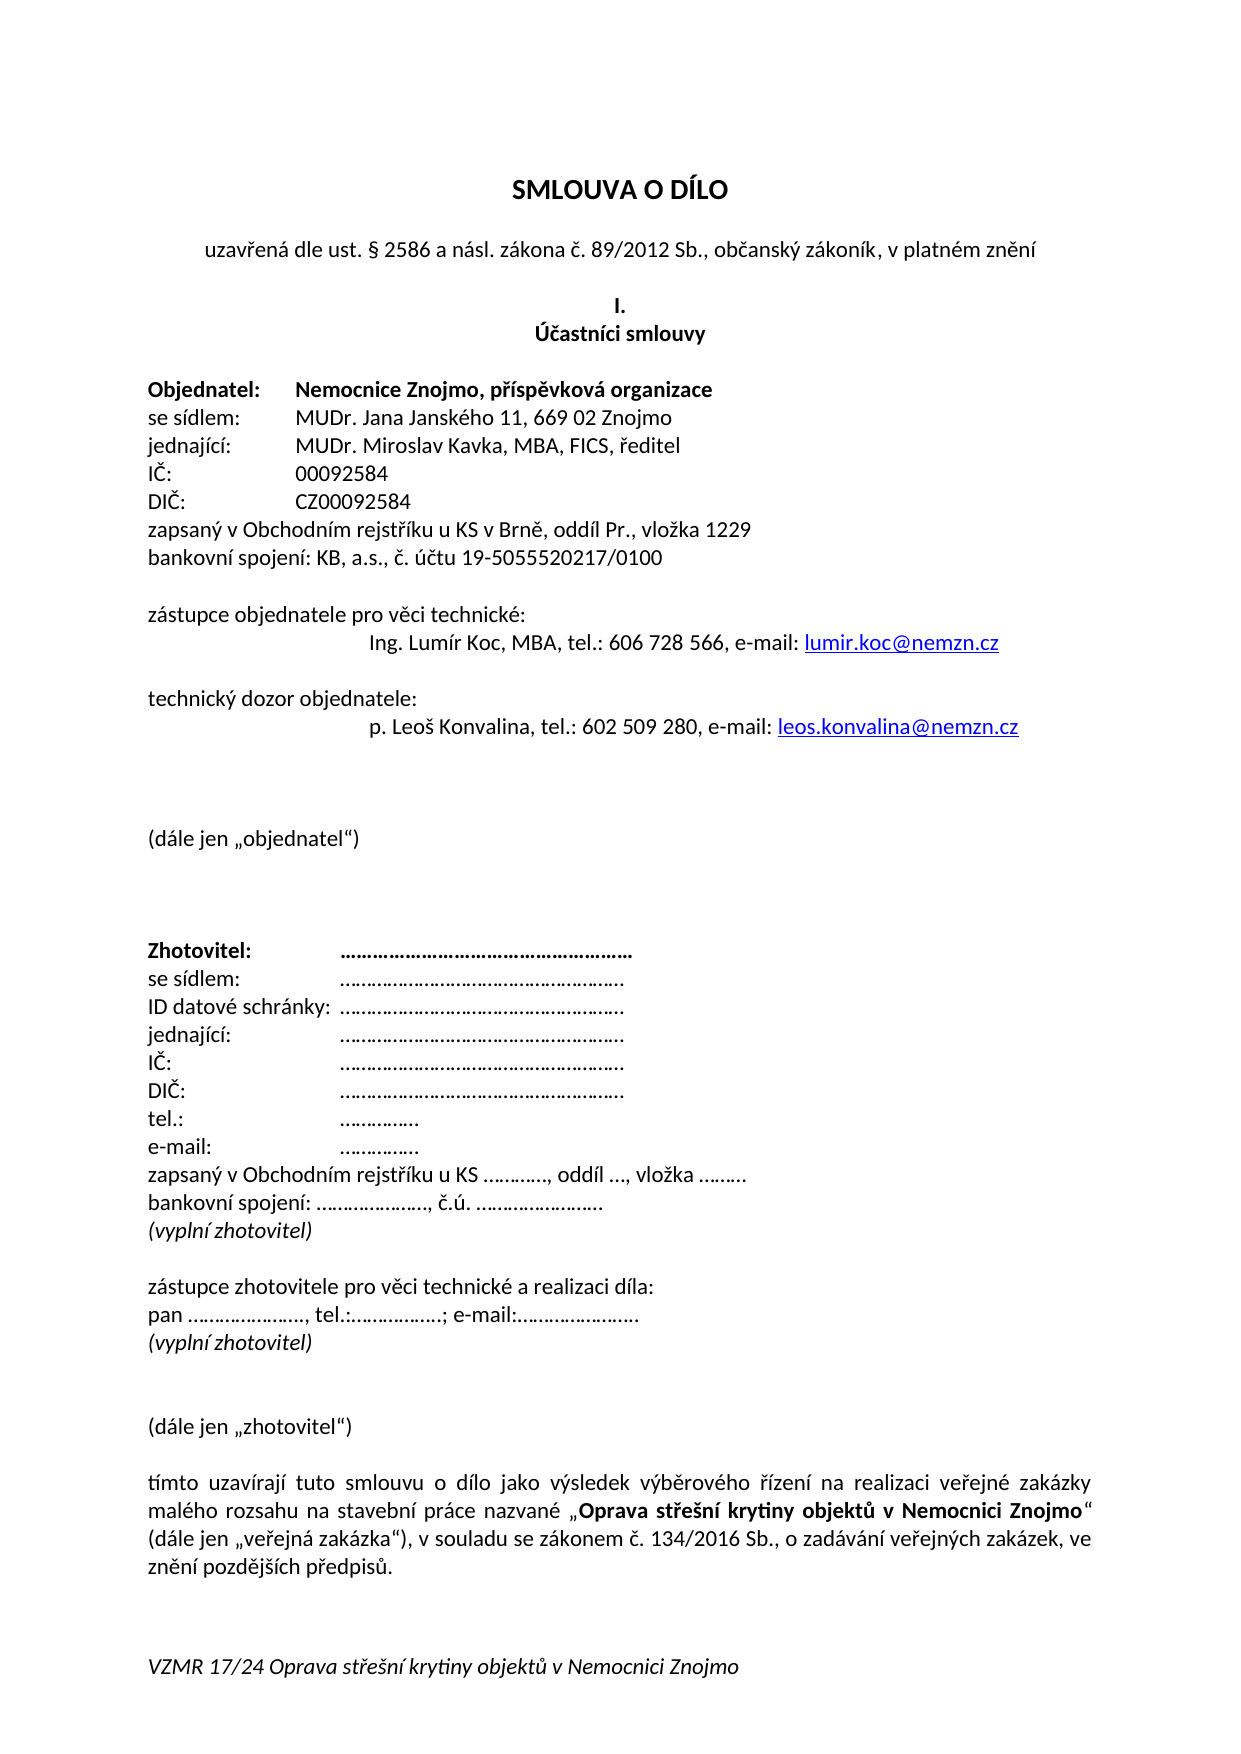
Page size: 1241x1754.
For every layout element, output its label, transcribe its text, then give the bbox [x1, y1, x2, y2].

text bankovní spojení: KB, a.s., č. účtu 19-5055520217/0100 [148, 543, 1092, 600]
text (vyplní zhotovitel) [148, 1328, 1092, 1356]
text Zhotovitel: ……………………………………………… [148, 936, 1092, 964]
text uzavřená dle ust. § násl. zákona č. 89/2012 Sb., občanský zákoník, v platném znění [148, 235, 1092, 263]
text bankovní spojení: …………………, č.ú. …………………… [148, 1188, 1092, 1216]
text I. Účastníci smlouvy [148, 263, 1092, 347]
text SMLOUVA O DÍLO [148, 171, 1092, 207]
text (vyplní zhotovitel) [148, 1216, 1092, 1244]
text (dále jen „objednatel“) [148, 824, 1092, 852]
text tímto uzavírají tuto smlouvu o dílo jako výsledek výběrového řízení na realizaci veřejné zakázky malého rozsahu na stavební práce nazvané „Oprava střešní krytiny objektů v Nemocnici Znojmo“ (dále jen „veřejná zakázka“), v souladu se zákonem č. 134/2016 Sb., o zadávání veřejných zakázek, ve znění pozdějších předpisů. [148, 1468, 1092, 1581]
text zástupce zhotovitele pro věci technické a realizaci díla: [148, 1272, 1092, 1300]
text (dále jen „zhotovitel“) [148, 1412, 1092, 1440]
text p. Leoš Konvalina, tel.: 602 509 280, e-mail: leos.konvalina@nemzn.cz [369, 712, 1092, 740]
text ID datové schránky: ……………………………………………… [148, 992, 1092, 1020]
text pan …………………., tel.:……………..; e-mail:………………….. [148, 1300, 1092, 1328]
text zástupce objednatele pro věci technické: [148, 600, 1092, 628]
text Ing. Lumír Koc, MBA, tel.: 606 728 566, e-mail: lumir.koc@nemzn.cz [295, 628, 1092, 656]
text e-mail: …………… [148, 1132, 1092, 1160]
text jednající: ……………………………………………… IČ: ……………………………………………… [148, 1020, 1092, 1076]
text jednající: MUDr. Miroslav Kavka, MBA, FICS, ředitel IČ: 00092584 [148, 431, 1092, 487]
text technický dozor objednatele: [148, 684, 1092, 712]
text zapsaný v Obchodním rejstříku u KS …………, oddíl …, vložka ……… [148, 1160, 1092, 1188]
text Objednatel: Nemocnice Znojmo, příspěvková organizace se sídlem: MUDr. Jana Janského 11, 669 02 Znojmo [148, 347, 1092, 431]
text DIČ: CZ00092584 zapsaný v Obchodním rejstříku u KS v Brně, oddíl Pr., vložka 1229 [148, 487, 1092, 543]
text DIČ: ……………………………………………… tel.: …………… [148, 1076, 1092, 1132]
text se sídlem: ……………………………………………… [148, 964, 1092, 992]
